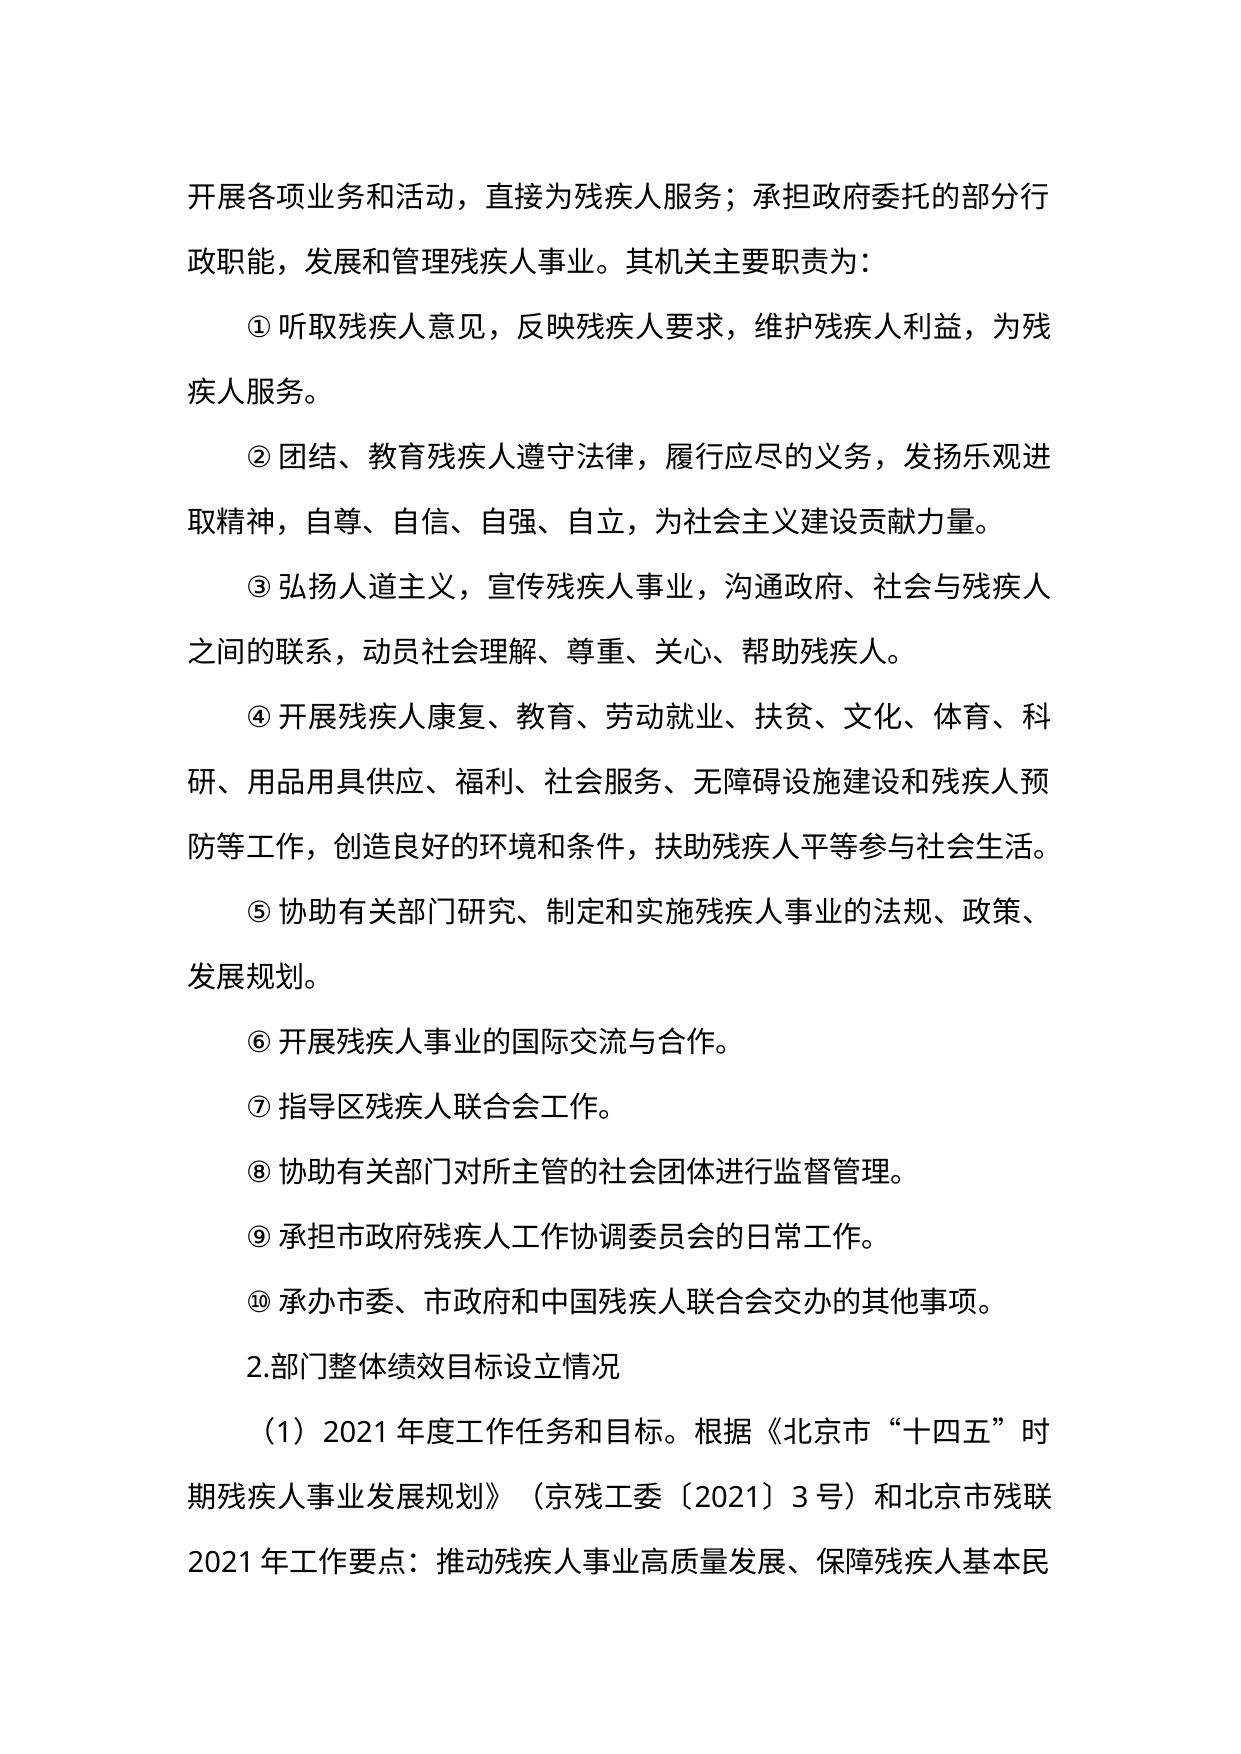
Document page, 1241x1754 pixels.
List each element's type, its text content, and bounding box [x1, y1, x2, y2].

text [187, 162, 1053, 292]
text ⑤协助有关部门研究、制定和实施残疾人事业的法规、政策、发展规划。 [187, 877, 1053, 1007]
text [187, 1397, 1053, 1592]
text ⑩承办市委、市政府和中国残疾人联合会交办的其他事项。 [187, 1267, 1053, 1332]
text ③弘扬人道主义，宣传残疾人事业，沟通政府、社会与残疾人之间的联系，动员社会理解、尊重、关心、帮助残疾人。 [187, 552, 1053, 682]
text ⑦指导区残疾人联合会工作。 [187, 1072, 1053, 1137]
text ②团结、教育残疾人遵守法律，履行应尽的义务，发扬乐观进取精神，自尊、自信、自强、自立，为社会主义建设贡献力量。 [187, 422, 1053, 552]
text ④开展残疾人康复、教育、劳动就业、扶贫、文化、体育、科研、用品用具供应、福利、社会服务、无障碍设施建设和残疾人预防等工作，创造良好的环境和条件，扶助残疾人平等参与社会生活。 [187, 682, 1053, 877]
text ⑧协助有关部门对所主管的社会团体进行监督管理。 [187, 1137, 1053, 1202]
text ①听取残疾人意见，反映残疾人要求，维护残疾人利益，为残疾人服务。 [187, 292, 1053, 422]
text ⑨承担市政府残疾人工作协调委员会的日常工作。 [187, 1202, 1053, 1267]
text ⑥开展残疾人事业的国际交流与合作。 [187, 1007, 1053, 1072]
text 2.部门整体绩效目标设立情况 [187, 1332, 1053, 1397]
